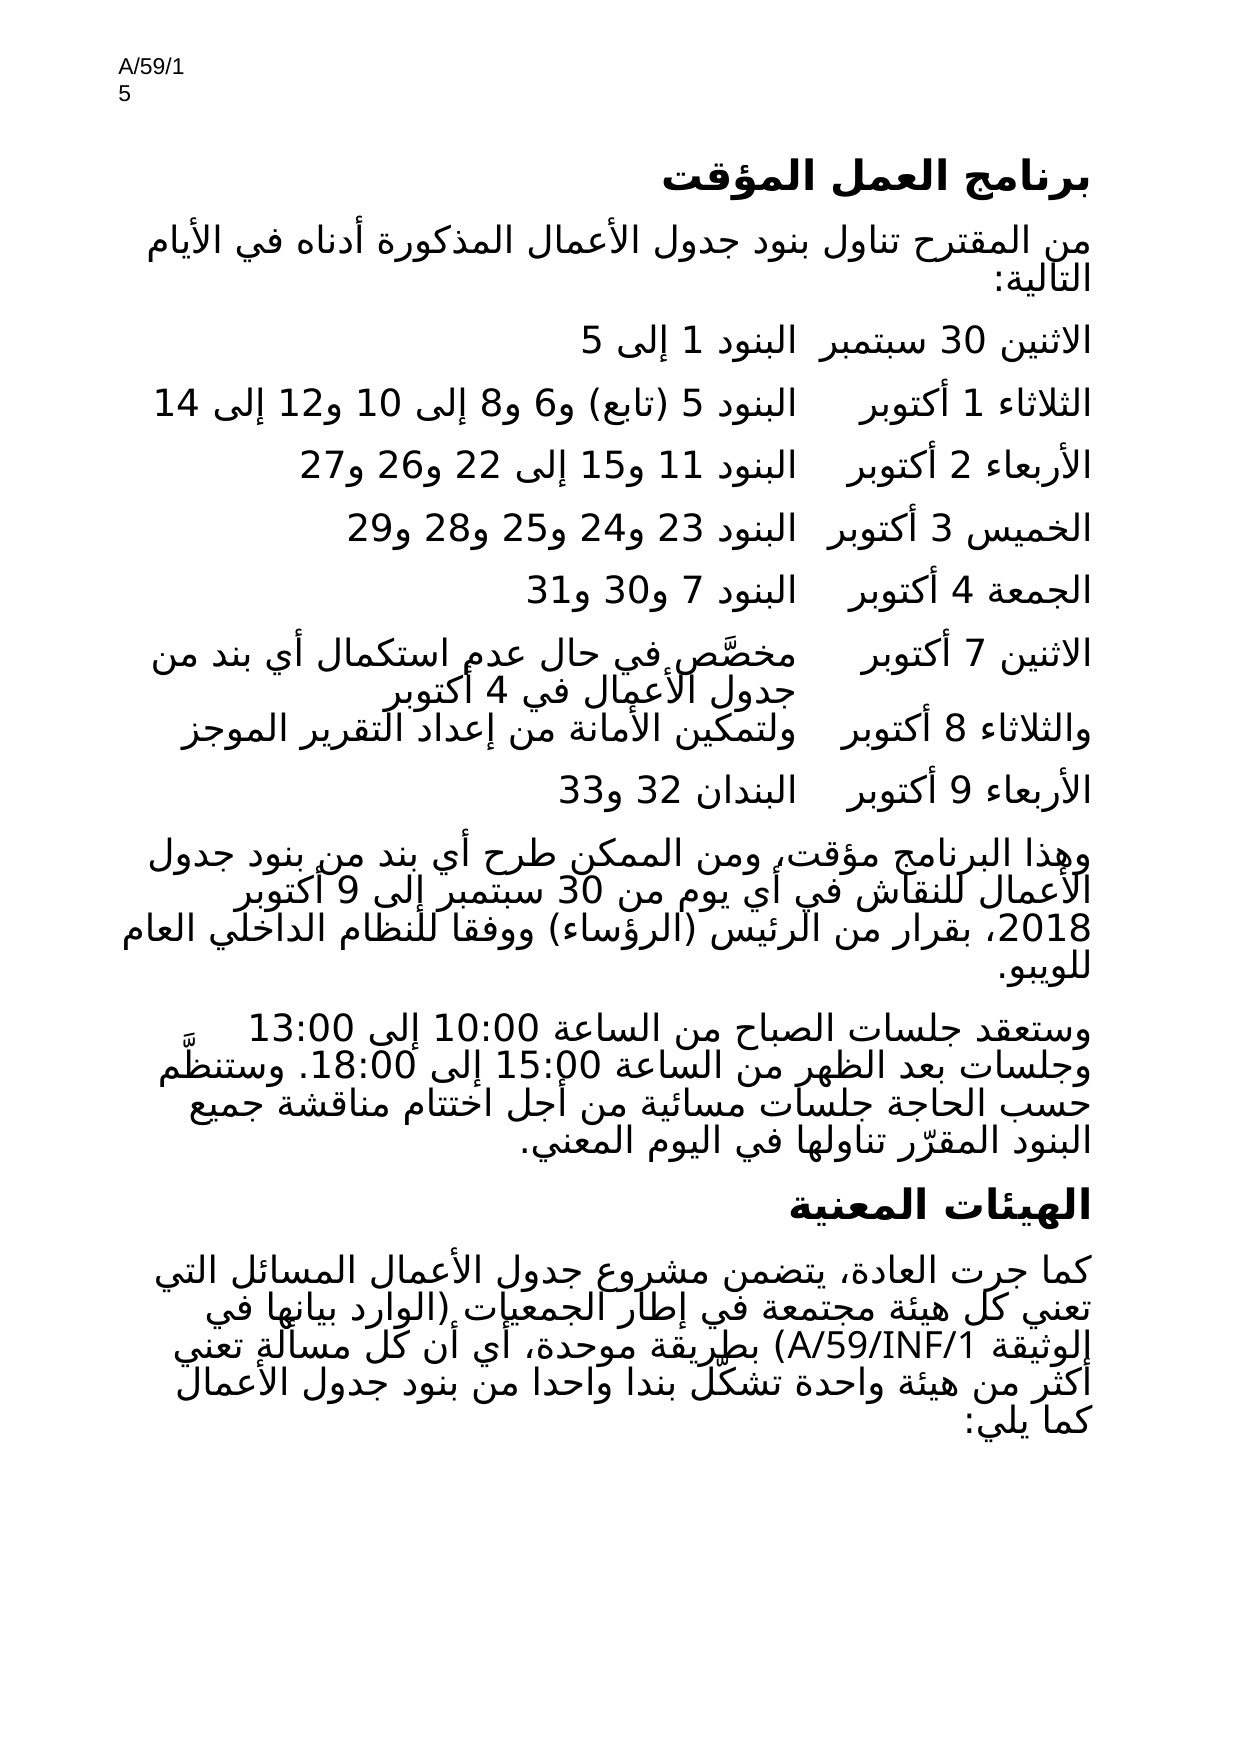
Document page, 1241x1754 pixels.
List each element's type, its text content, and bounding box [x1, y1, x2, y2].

text الاثنين 30 سبتمبر البنود 1 إلى 5 [742, 324, 1092, 361]
text وستعقد جلسات الصباح من الساعة 10:00 إلى 13:00 وجلسات بعد الظهر من الساعة 15:00 إلى 18:00. وستنظَّم حسب الحاجة جلسات مسائية من أجل اختتام مناقشة جميع البنود المقرّر تناولها في اليوم المعني. [118, 1011, 1092, 1161]
text والثلاثاء 8 أكتوبر ولتمكين الأمانة من إعداد التقرير الموجز [118, 711, 1092, 749]
text الأربعاء 2 أكتوبر البنود 11 و15 إلى 22 و26 و27 [742, 449, 1092, 486]
text الهيئات المعنية [118, 1186, 1092, 1228]
text وهذا البرنامج مؤقت، ومن الممكن طرح أي بند من بنود جدول الأعمال للنقاش في أي يوم من 30 سبتمبر إلى 9 أكتوبر 2018، بقرار من الرئيس (الرؤساء) ووفقا للنظام الداخلي العام للويبو. [118, 836, 1092, 986]
text كما جرت العادة، يتضمن مشروع جدول الأعمال المسائل التي تعني كل هيئة مجتمعة في إطار الجمعيات (الوارد بيانها في الوثيقة A/59/INF/1) بطريقة موحدة، أي أن كل مسألة تعني أكثر من هيئة واحدة تشكّل بندا واحدا من بنود جدول الأعمال كما يلي: [118, 1253, 1092, 1441]
text الجمعة 4 أكتوبر البنود 7 و30 و31 [742, 574, 1092, 611]
text الأربعاء 9 أكتوبر البندان 32 و33 [118, 774, 1092, 811]
text الخميس 3 أكتوبر البنود 23 و24 و25 و28 و29 [118, 511, 1092, 549]
text الاثنين 7 أكتوبر مخصَّص في حال عدم استكمال أي بند من جدول الأعمال في 4 أكتوبر [118, 636, 1092, 711]
text الأربعاء 2 أكتوبر البنود 11 و15 إلى 22 و26 و27 [118, 449, 780, 486]
text من المقترح تناول بنود جدول الأعمال المذكورة أدناه في الأيام التالية: [118, 224, 1092, 299]
text الاثنين 30 سبتمبر البنود 1 إلى 5 [118, 324, 780, 361]
text الثلاثاء 1 أكتوبر البنود 5 (تابع) و6 و8 إلى 10 و12 إلى 14 [118, 386, 1092, 424]
text الجمعة 4 أكتوبر البنود 7 و30 و31 [118, 574, 780, 611]
text برنامج العمل المؤقت [118, 157, 1092, 199]
